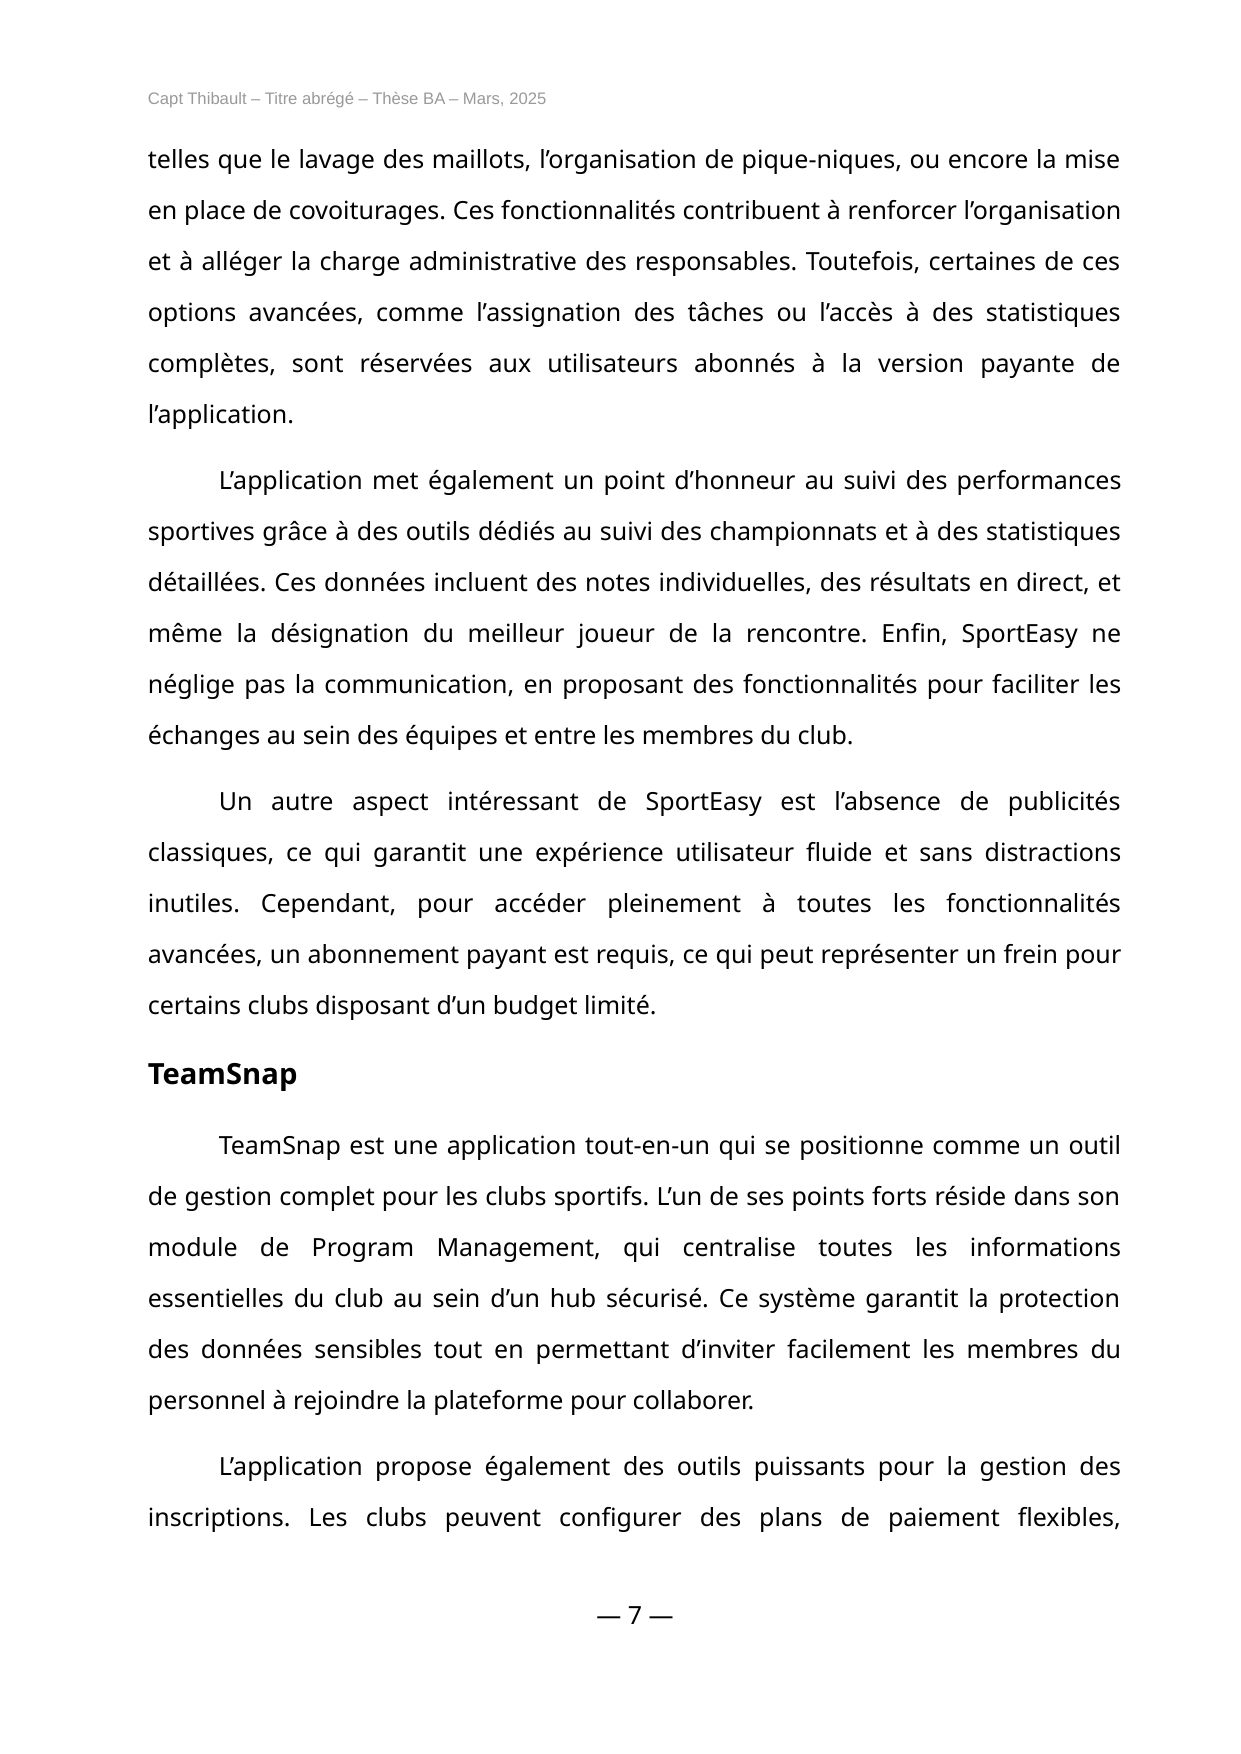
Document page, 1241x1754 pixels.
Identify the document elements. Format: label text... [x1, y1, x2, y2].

text TeamSnap est une application tout-en-un qui se positionne comme un outil de gestion complet pour les clubs sportifs. L’un de ses points forts réside dans son module de Program Management, qui centralise toutes les informations essentielles du club au sein d’un hub sécurisé. Ce système garantit la protection des données sensibles tout en permettant d’inviter facilement les membres du personnel à rejoindre la plateforme pour collaborer. [148, 1127, 1122, 1417]
text Un autre aspect intéressant de SportEasy est l’absence de publicités classiques, ce qui garantit une expérience utilisateur fluide et sans distractions inutiles. Cependant, pour accéder pleinement à toutes les fonctionnalités avancées, un abonnement payant est requis, ce qui peut représenter un frein pour certains clubs disposant d’un budget limité. [148, 783, 1122, 1022]
text L’application met également un point d’honneur au suivi des performances sportives grâce à des outils dédiés au suivi des championnats et à des statistiques détaillées. Ces données incluent des notes individuelles, des résultats en direct, et même la désignation du meilleur joueur de la rencontre. Enfin, SportEasy ne néglige pas la communication, en proposant des fonctionnalités pour faciliter les échanges au sein des équipes et entre les membres du club. [148, 463, 1122, 752]
text TeamSnap [148, 1053, 1122, 1093]
